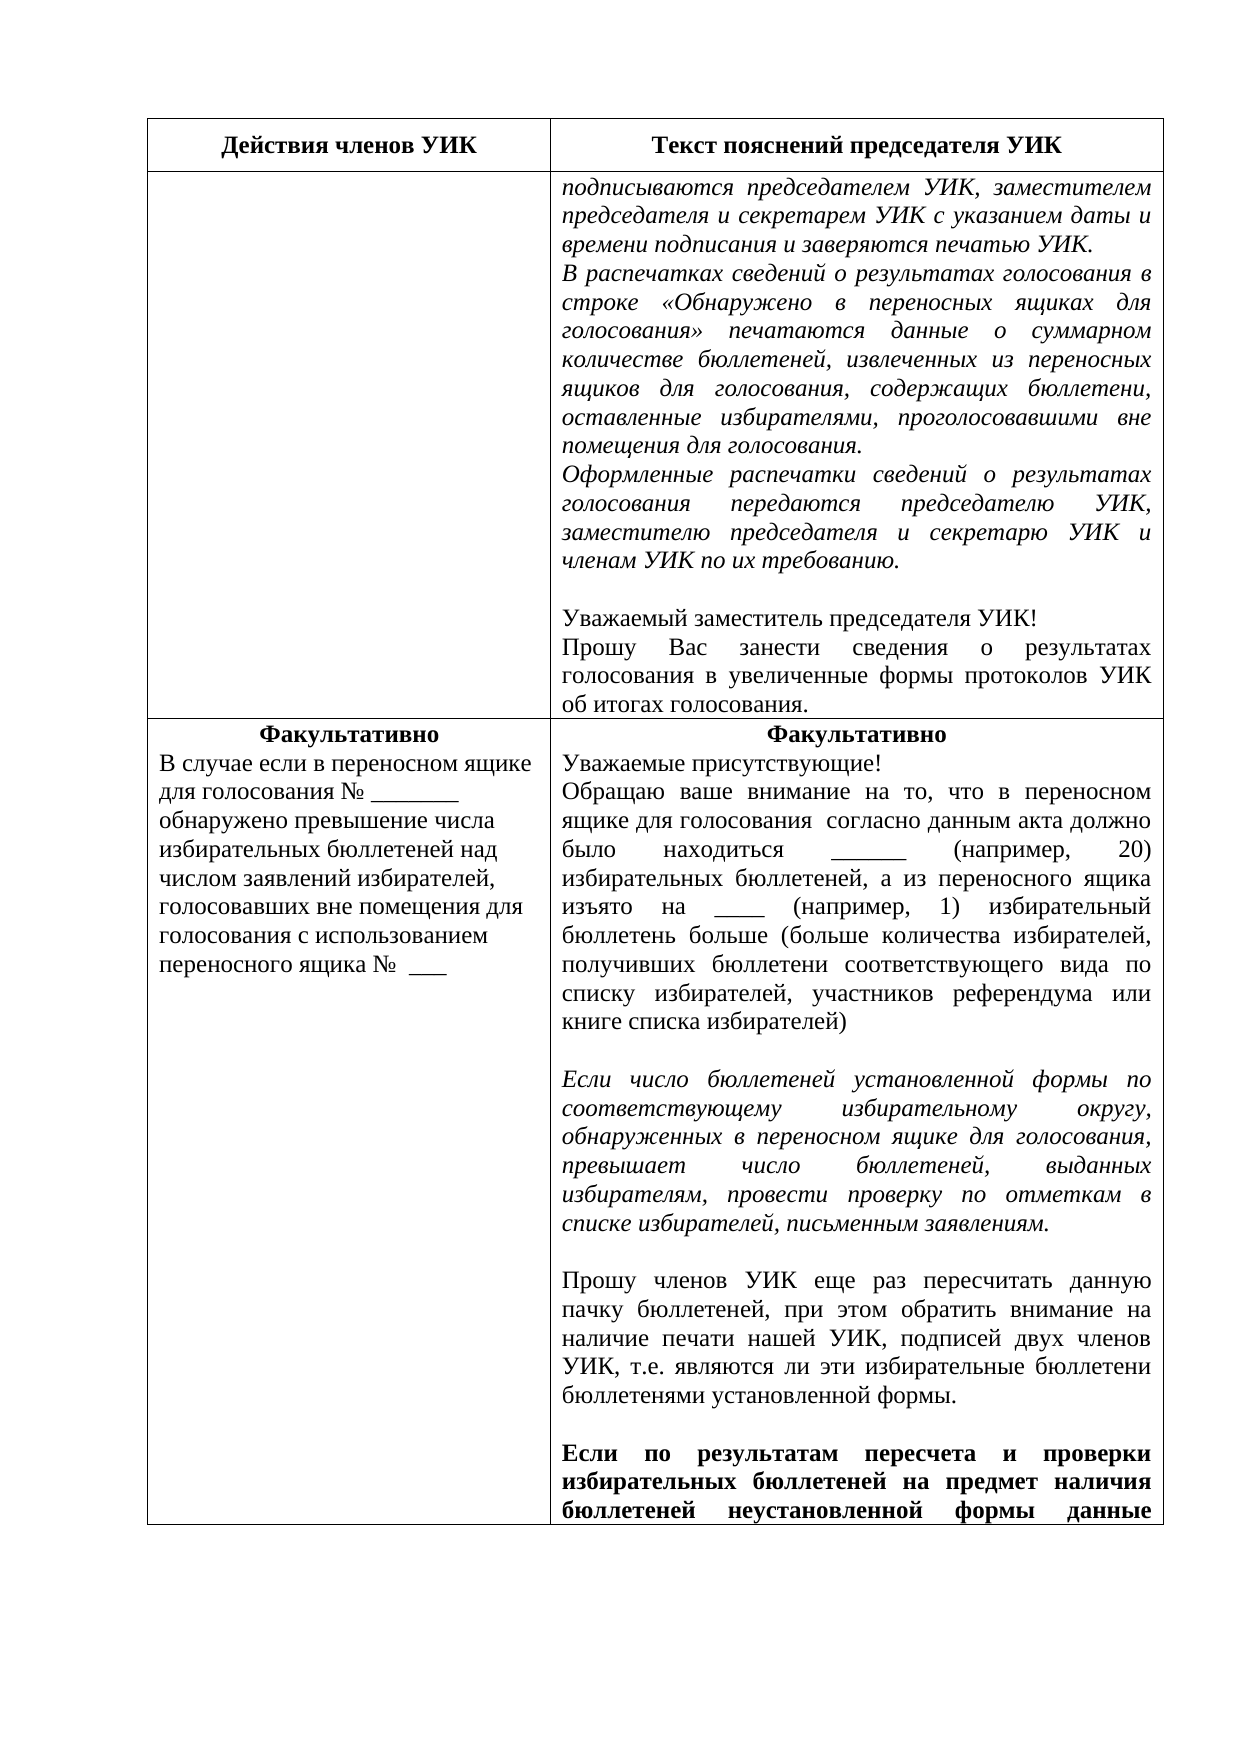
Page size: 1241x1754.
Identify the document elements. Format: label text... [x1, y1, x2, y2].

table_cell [551, 172, 1163, 718]
table_header Текст пояснений председателя УИК [551, 119, 1163, 171]
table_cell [148, 172, 550, 718]
table_header Действия членов УИК [148, 119, 550, 171]
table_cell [551, 719, 1163, 1524]
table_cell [148, 719, 550, 1524]
